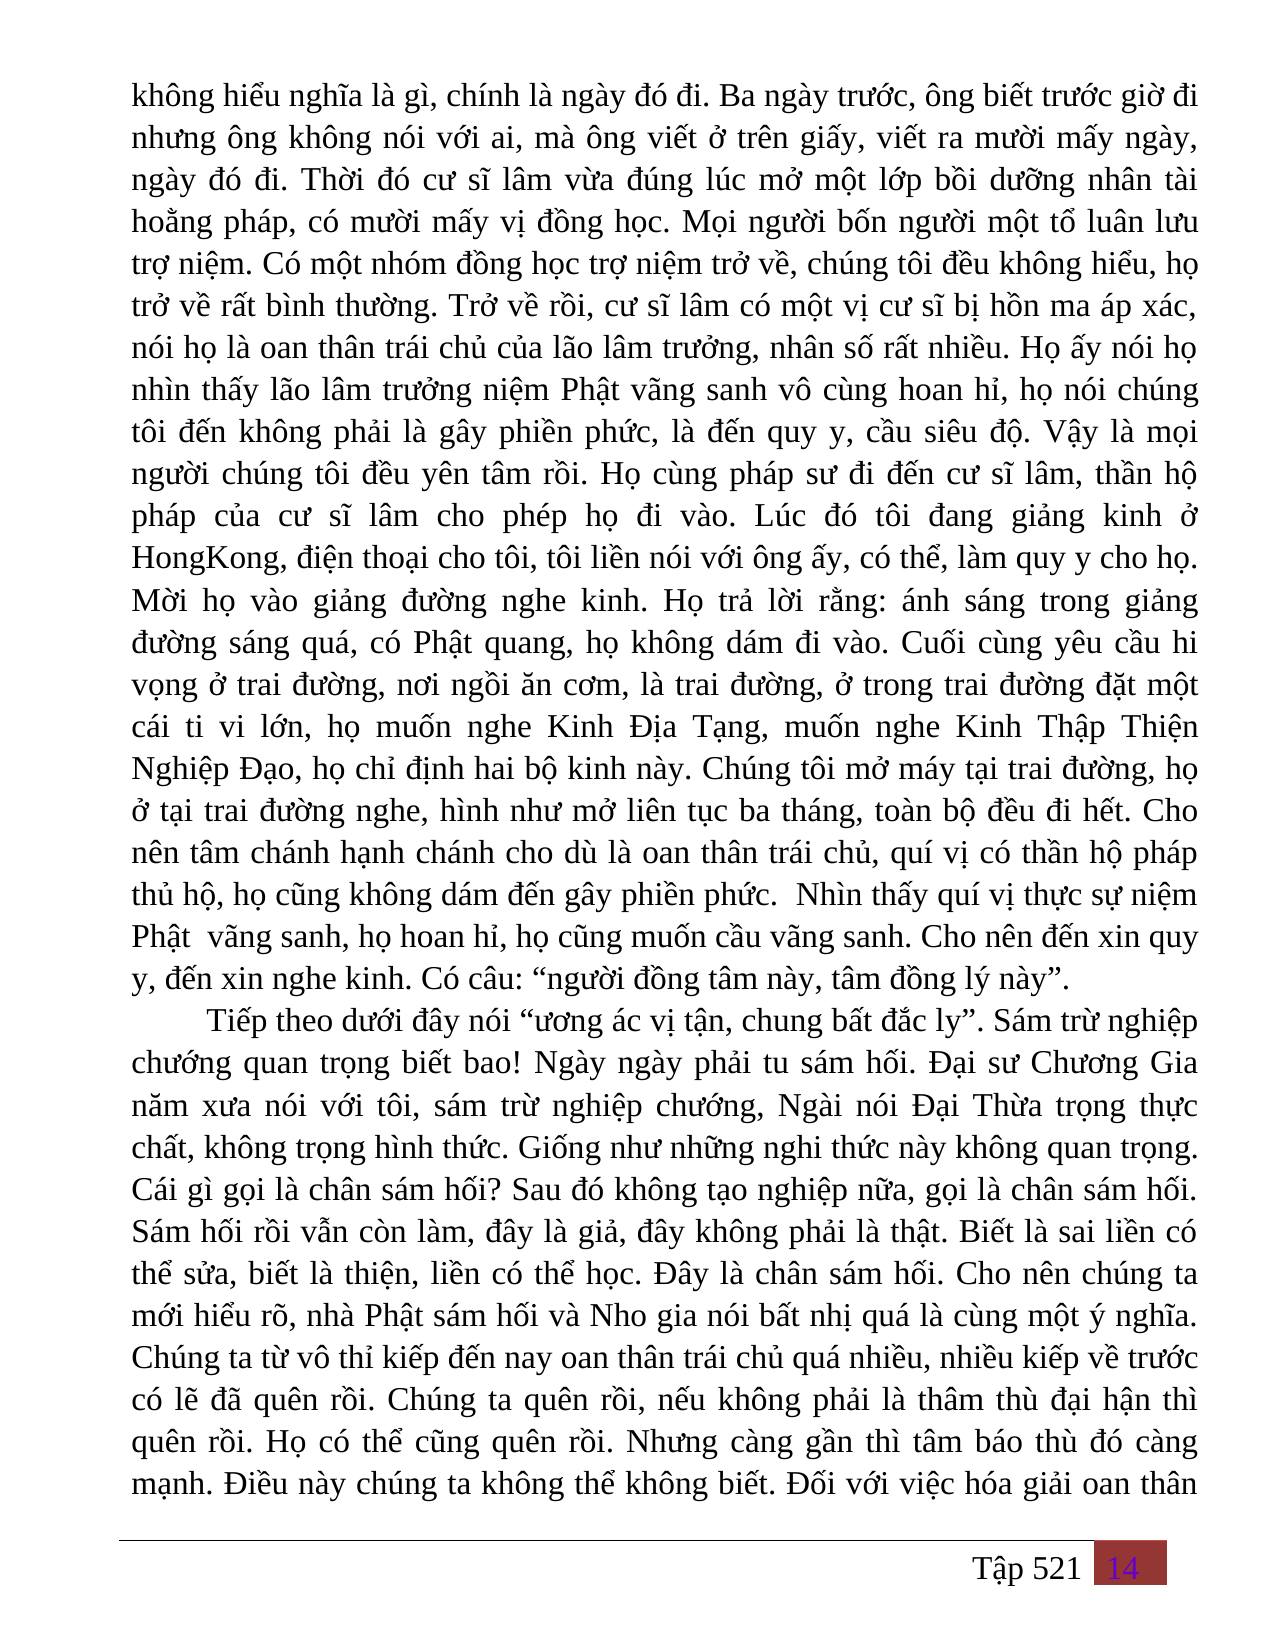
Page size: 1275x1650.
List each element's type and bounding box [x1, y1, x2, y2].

text [131, 75, 1200, 997]
text [131, 1001, 1200, 1502]
